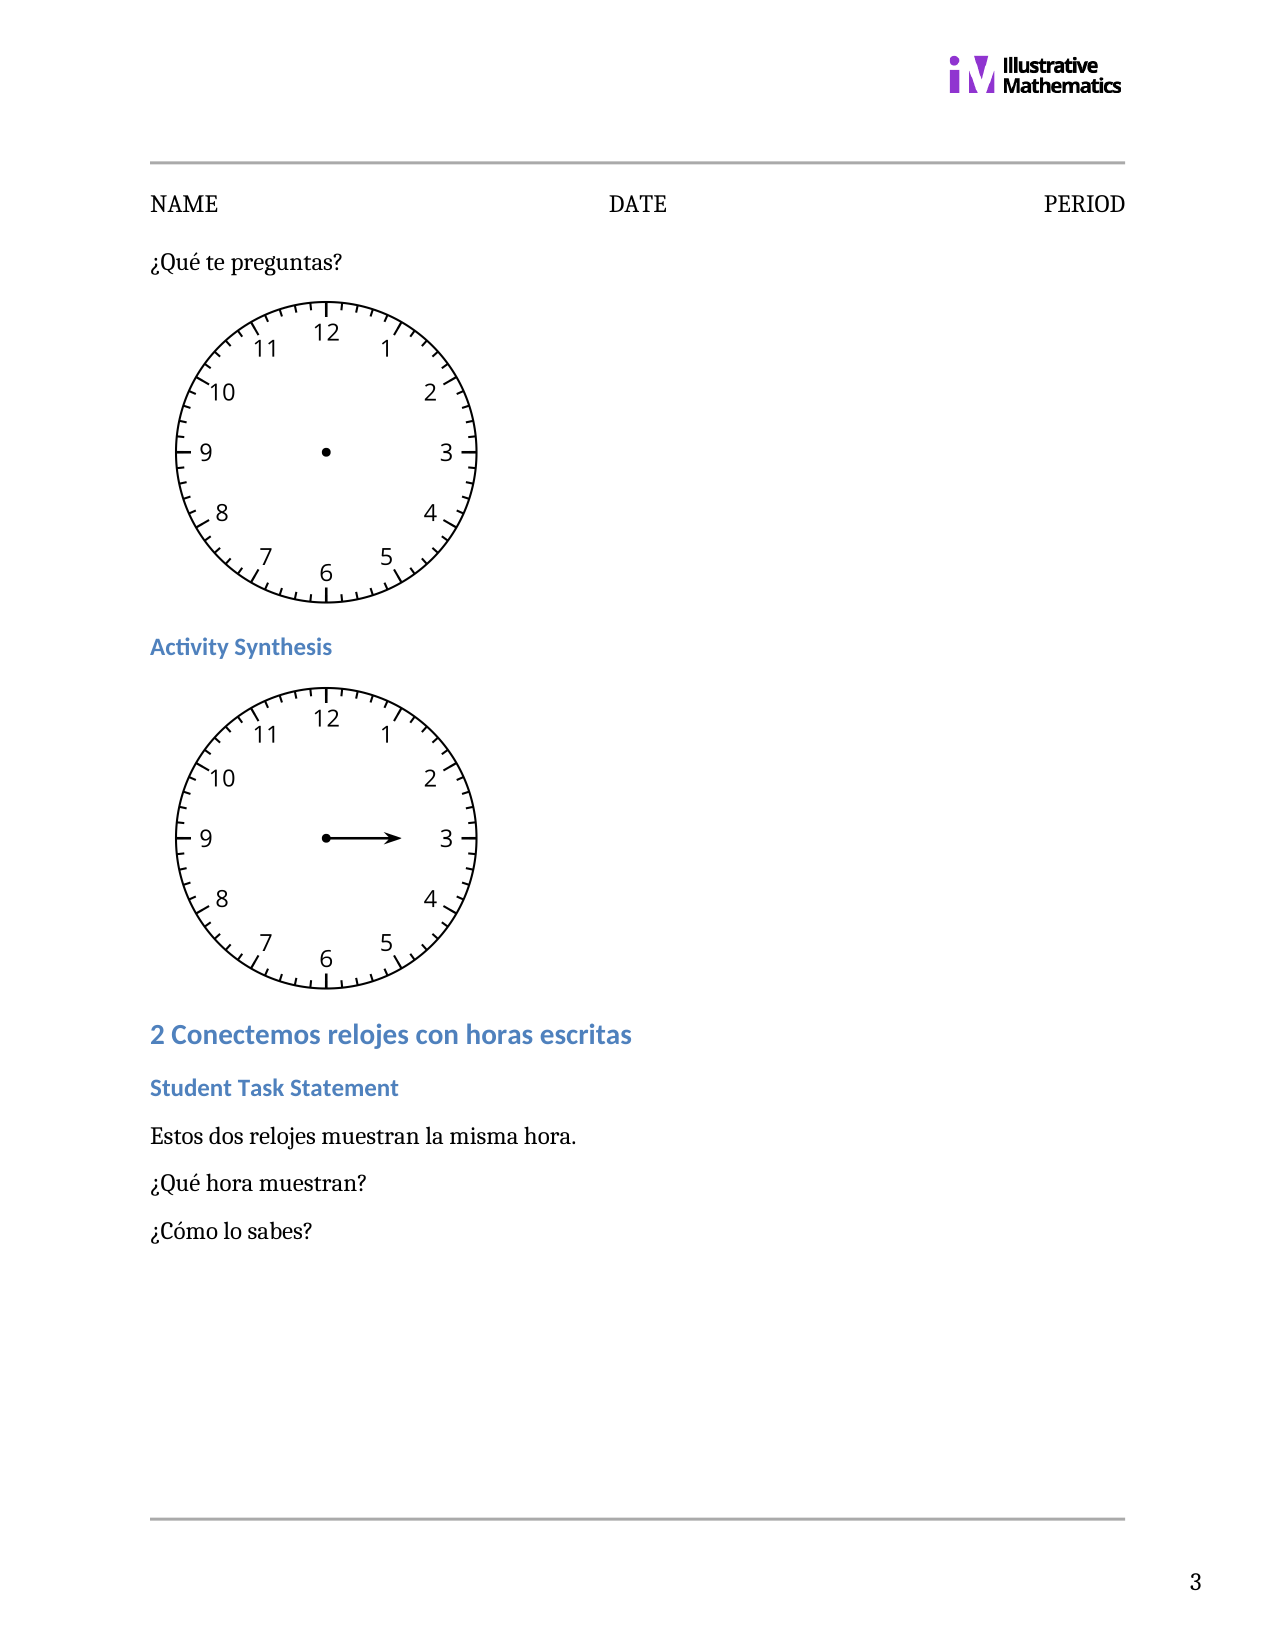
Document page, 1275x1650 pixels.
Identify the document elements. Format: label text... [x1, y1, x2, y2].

subtitle Activity Synthesis [150, 631, 1125, 661]
text ¿Qué hora muestran? [150, 1169, 1125, 1198]
text ¿Cómo lo sabes? [150, 1217, 1125, 1245]
subtitle 2 Conectemos relojes con horas escritas [150, 1016, 1125, 1052]
picture [168, 295, 484, 610]
text Estos dos relojes muestran la misma hora. [150, 1122, 1125, 1150]
subtitle Student Task Statement [150, 1072, 1125, 1103]
text ¿Qué te preguntas? [150, 247, 1125, 276]
picture [949, 55, 1121, 93]
picture [168, 680, 484, 996]
